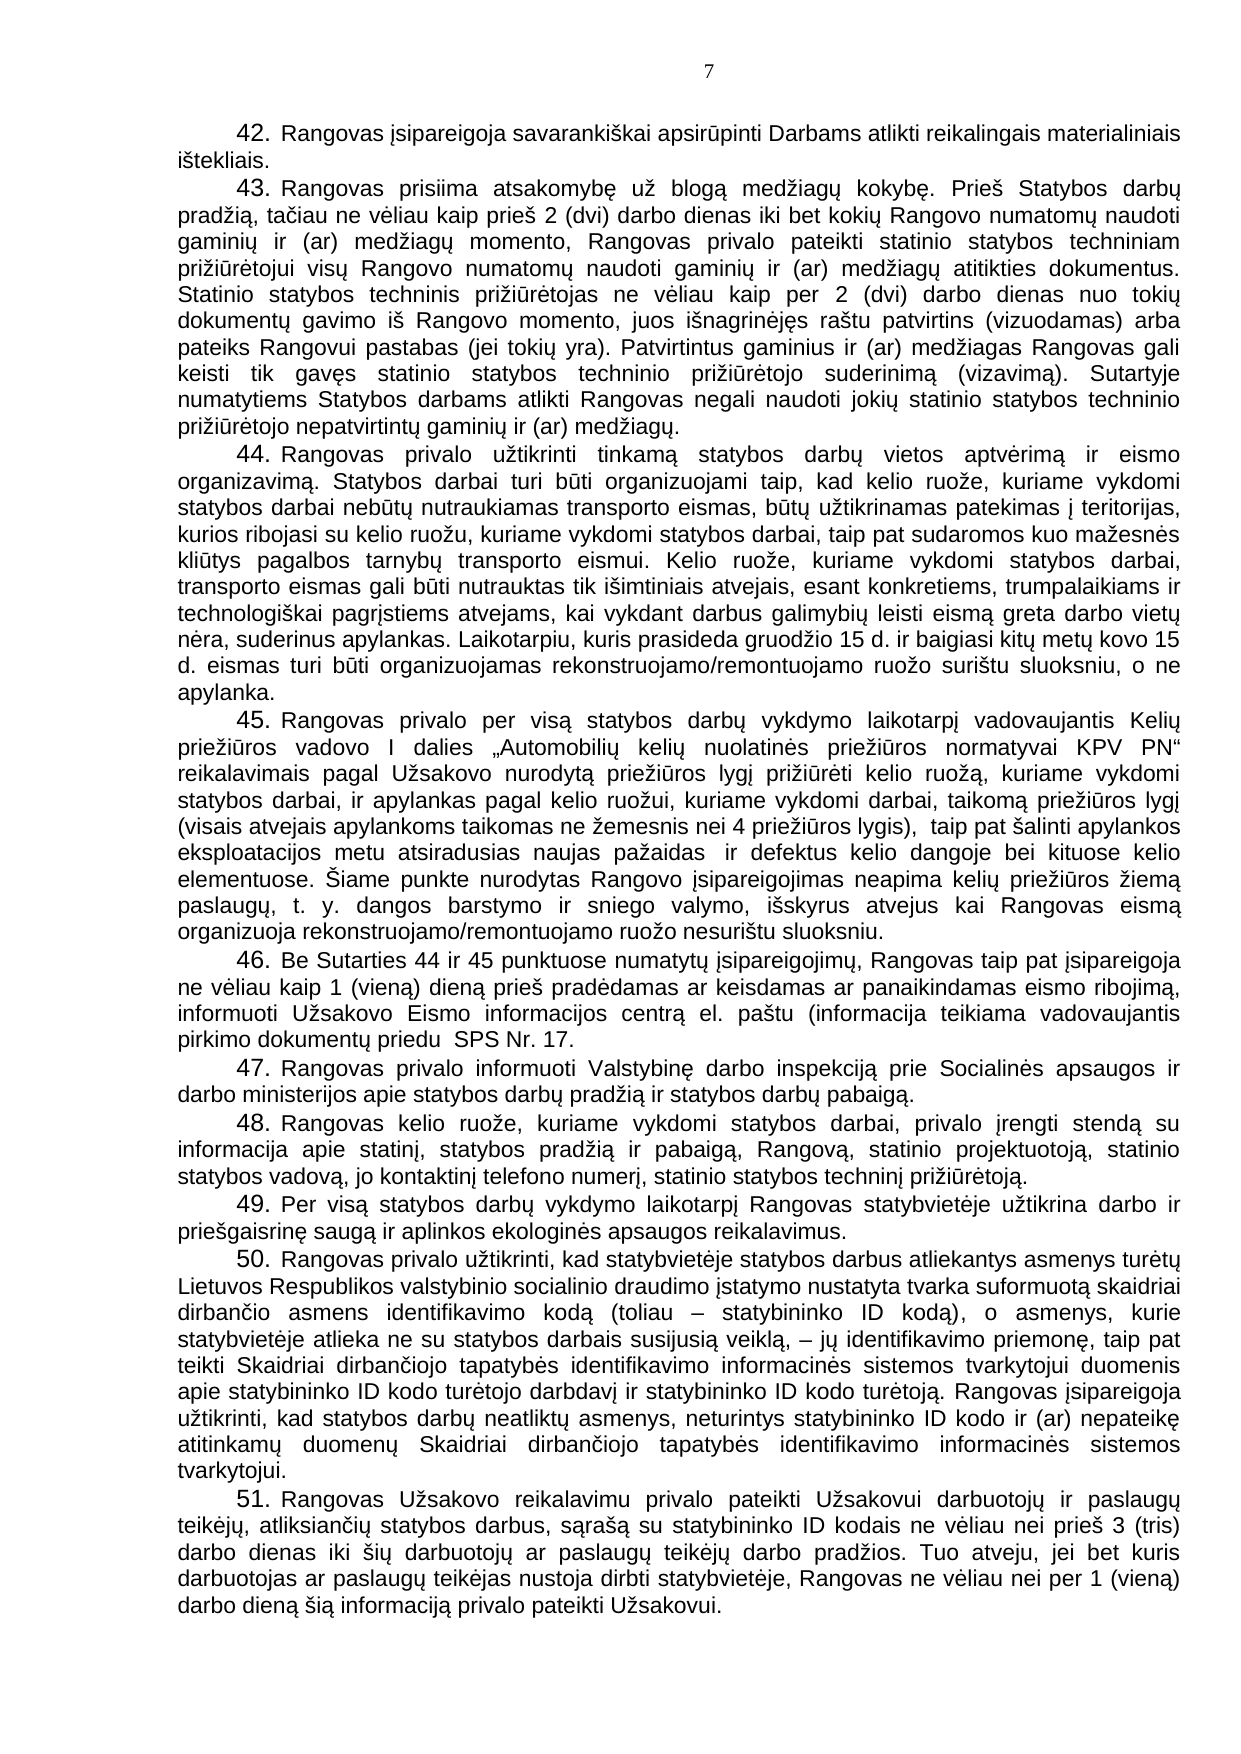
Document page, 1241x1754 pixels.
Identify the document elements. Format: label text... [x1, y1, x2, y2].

list Rangovas įsipareigoja savarankiškai apsirūpinti Darbams atlikti reikalingais materialiniais ištekliais. [177, 118, 1181, 173]
list Rangovas privalo per visą statybos darbų vykdymo laikotarpį vadovaujantis Kelių priežiūros vadovo I dalies „Automobilių kelių nuolatinės priežiūros normatyvai KPV PN“ reikalavimais pagal Užsakovo nurodytą priežiūros lygį prižiūrėti kelio ruožą, kuriame vykdomi statybos darbai, ir apylankas pagal kelio ruožui, kuriame vykdomi darbai, taikomą priežiūros lygį (visais atvejais apylankoms taikomas ne žemesnis nei 4 priežiūros lygis), taip pat šalinti apylankos eksploatacijos metu atsiradusias naujas pažaidas ir defektus kelio dangoje bei kituose kelio elementuose. Šiame punkte nurodytas Rangovo įsipareigojimas neapima kelių priežiūros žiemą paslaugų, t. y. dangos barstymo ir sniego valymo, išskyrus atvejus kai Rangovas eismą organizuoja rekonstruojamo/remontuojamo ruožo nesurištu sluoksniu. [177, 705, 1181, 945]
list Rangovas Užsakovo reikalavimu privalo pateikti Užsakovui darbuotojų ir paslaugų teikėjų, atliksiančių statybos darbus, sąrašą su statybininko ID kodais ne vėliau nei prieš 3 (tris) darbo dienas iki šių darbuotojų ar paslaugų teikėjų darbo pradžios. Tuo atveju, jei bet kuris darbuotojas ar paslaugų teikėjas nustoja dirbti statybvietėje, Rangovas ne vėliau nei per 1 (vieną) darbo dieną šią informaciją privalo pateikti Užsakovui. [177, 1484, 1181, 1618]
list Be Sutarties 44 ir 45 punktuose numatytų įsipareigojimų, Rangovas taip pat įsipareigoja ne vėliau kaip 1 (vieną) dieną prieš pradėdamas ar keisdamas ar panaikindamas eismo ribojimą, informuoti Užsakovo Eismo informacijos centrą el. paštu (informacija teikiama vadovaujantis pirkimo dokumentų priedu SPS Nr. 17. [177, 945, 1181, 1052]
list Rangovas privalo informuoti Valstybinę darbo inspekciją prie Socialinės apsaugos ir darbo ministerijos apie statybos darbų pradžią ir statybos darbų pabaigą. [177, 1052, 1181, 1108]
list Per visą statybos darbų vykdymo laikotarpį Rangovas statybvietėje užtikrina darbo ir priešgaisrinę saugą ir aplinkos ekologinės apsaugos reikalavimus. [177, 1189, 1181, 1244]
list Rangovas prisiima atsakomybę už blogą medžiagų kokybę. Prieš Statybos darbų pradžią, tačiau ne vėliau kaip prieš 2 (dvi) darbo dienas iki bet kokių Rangovo numatomų naudoti gaminių ir (ar) medžiagų momento, Rangovas privalo pateikti statinio statybos techniniam prižiūrėtojui visų Rangovo numatomų naudoti gaminių ir (ar) medžiagų atitikties dokumentus. Statinio statybos techninis prižiūrėtojas ne vėliau kaip per 2 (dvi) darbo dienas nuo tokių dokumentų gavimo iš Rangovo momento, juos išnagrinėjęs raštu patvirtins (vizuodamas) arba pateiks Rangovui pastabas (jei tokių yra). Patvirtintus gaminius ir (ar) medžiagas Rangovas gali keisti tik gavęs statinio statybos techninio prižiūrėtojo suderinimą (vizavimą). Sutartyje numatytiems Statybos darbams atlikti Rangovas negali naudoti jokių statinio statybos techninio prižiūrėtojo nepatvirtintų gaminių ir (ar) medžiagų. [177, 173, 1181, 439]
list Rangovas privalo užtikrinti tinkamą statybos darbų vietos aptvėrimą ir eismo organizavimą. Statybos darbai turi būti organizuojami taip, kad kelio ruože, kuriame vykdomi statybos darbai nebūtų nutraukiamas transporto eismas, būtų užtikrinamas patekimas į teritorijas, kurios ribojasi su kelio ruožu, kuriame vykdomi statybos darbai, taip pat sudaromos kuo mažesnės kliūtys pagalbos tarnybų transporto eismui. Kelio ruože, kuriame vykdomi statybos darbai, transporto eismas gali būti nutrauktas tik išimtiniais atvejais, esant konkretiems, trumpalaikiams ir technologiškai pagrįstiems atvejams, kai vykdant darbus galimybių leisti eismą greta darbo vietų nėra, suderinus apylankas. Laikotarpiu, kuris prasideda gruodžio 15 d. ir baigiasi kitų metų kovo 15 d. eismas turi būti organizuojamas rekonstruojamo/remontuojamo ruožo surištu sluoksniu, o ne apylanka. [177, 439, 1181, 705]
list Rangovas kelio ruože, kuriame vykdomi statybos darbai, privalo įrengti stendą su informacija apie statinį, statybos pradžią ir pabaigą, Rangovą, statinio projektuotoją, statinio statybos vadovą, jo kontaktinį telefono numerį, statinio statybos techninį prižiūrėtoją. [177, 1108, 1181, 1189]
list Rangovas privalo užtikrinti, kad statybvietėje statybos darbus atliekantys asmenys turėtų Lietuvos Respublikos valstybinio socialinio draudimo įstatymo nustatyta tvarka suformuotą skaidriai dirbančio asmens identifikavimo kodą (toliau – statybininko ID kodą), o asmenys, kurie statybvietėje atlieka ne su statybos darbais susijusią veiklą, – jų identifikavimo priemonę, taip pat teikti Skaidriai dirbančiojo tapatybės identifikavimo informacinės sistemos tvarkytojui duomenis apie statybininko ID kodo turėtojo darbdavį ir statybininko ID kodo turėtoją. Rangovas įsipareigoja užtikrinti, kad statybos darbų neatliktų asmenys, neturintys statybininko ID kodo ir (ar) nepateikę atitinkamų duomenų Skaidriai dirbančiojo tapatybės identifikavimo informacinės sistemos tvarkytojui. [177, 1244, 1181, 1484]
